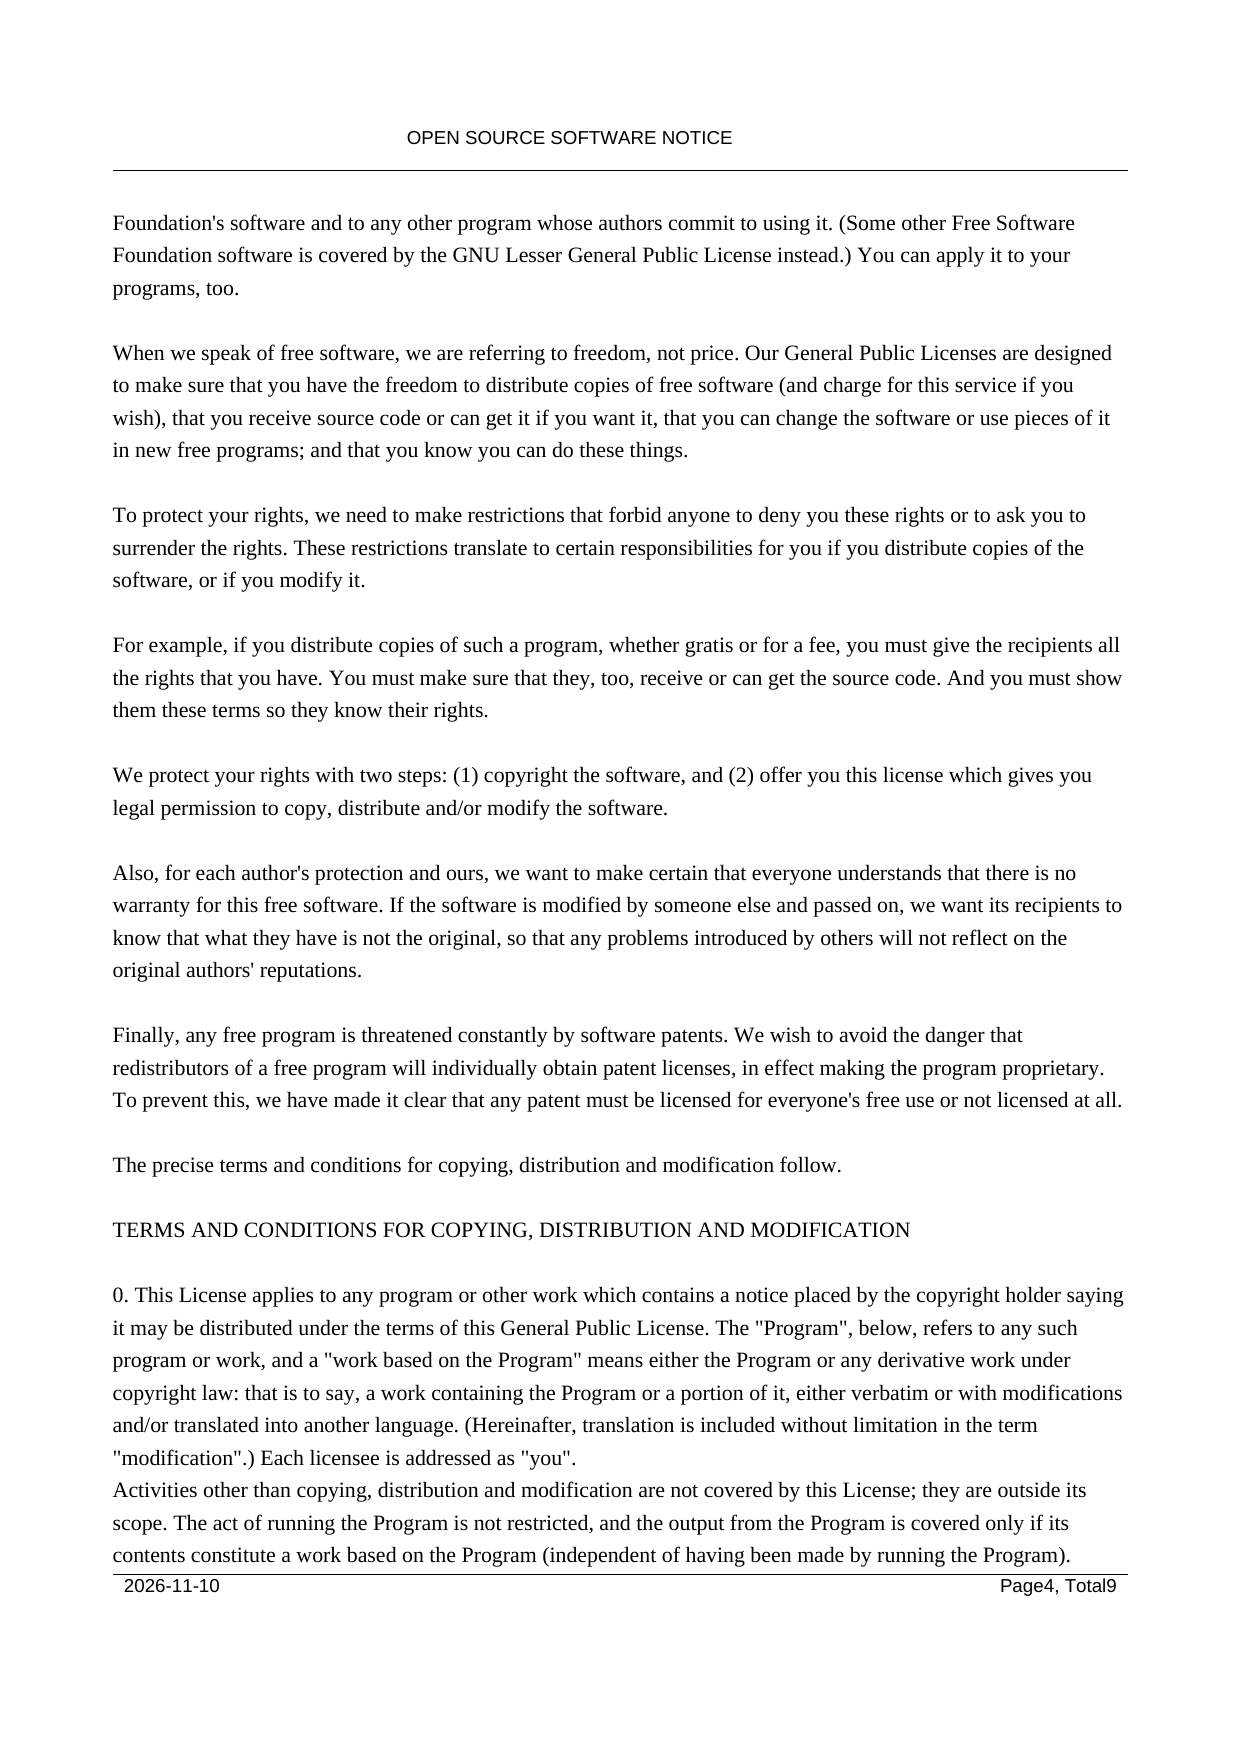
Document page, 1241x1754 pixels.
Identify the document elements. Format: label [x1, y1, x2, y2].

text [112, 206, 1128, 1571]
